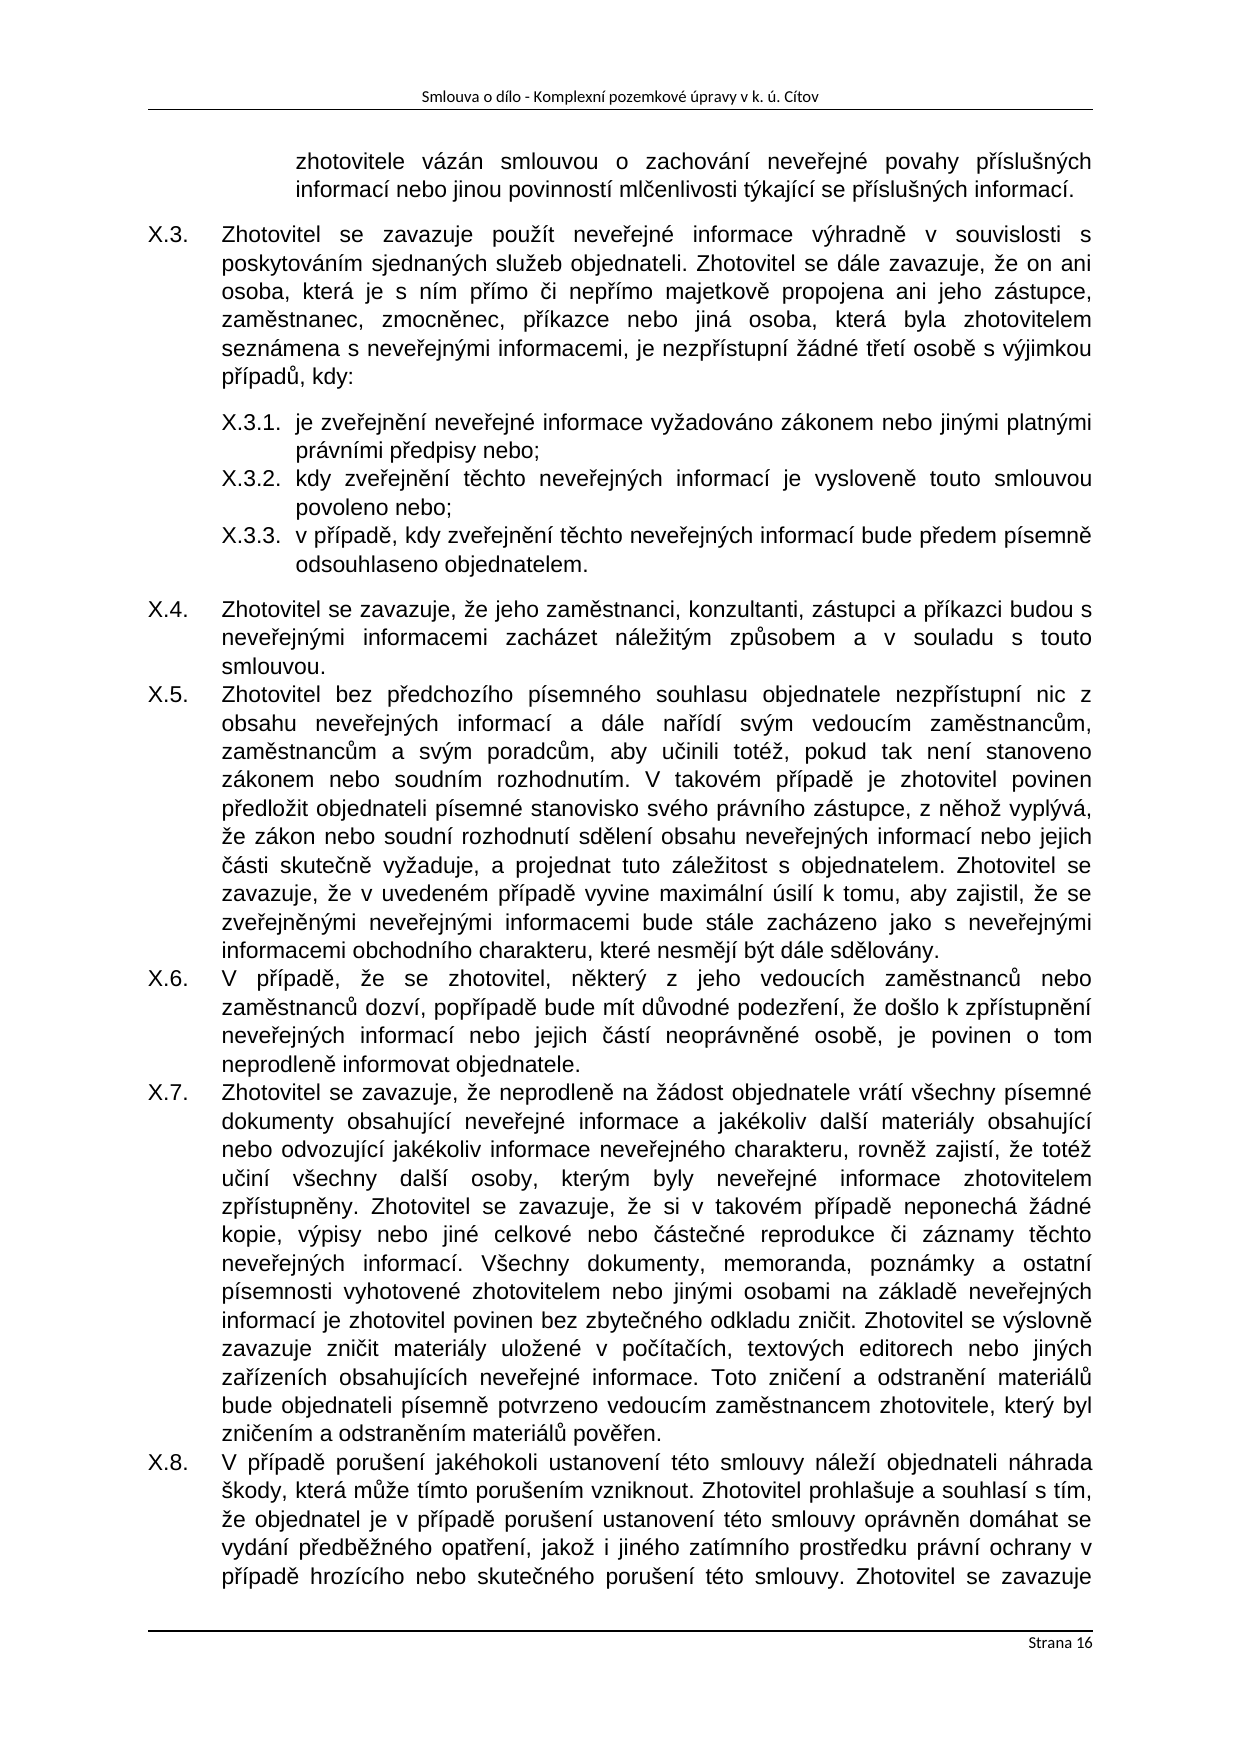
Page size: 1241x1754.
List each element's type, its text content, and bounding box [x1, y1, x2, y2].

text je zveřejnění neveřejné informace vyžadováno zákonem nebo jinými platnými právními předpisy nebo; [221, 408, 1093, 463]
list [148, 1449, 1093, 1589]
list Zhotovitel se zavazuje, že jeho zaměstnanci, konzultanti, zástupci a příkazci budou s neveřejnými informacemi zacházet náležitým způsobem a v souladu s touto smlouvou. [148, 596, 1093, 679]
list Zhotovitel bez předchozího písemného souhlasu objednatele nezpřístupní nic z obsahu neveřejných informací a dále nařídí svým vedoucím zaměstnancům, zaměstnancům a svým poradcům, aby učinili totéž, pokud tak není stanoveno zákonem nebo soudním rozhodnutím. V takovém případě je zhotovitel povinen předložit objednateli písemné stanovisko svého právního zástupce, z něhož vyplývá, že zákon nebo soudní rozhodnutí sdělení obsahu neveřejných informací nebo jejich části skutečně vyžaduje, a projednat tuto záležitost s objednatelem. Zhotovitel se zavazuje, že v uvedeném případě vyvine maximální úsilí k tomu, aby zajistil, že se zveřejněnými neveřejnými informacemi bude stále zacházeno jako s neveřejnými informacemi obchodního charakteru, které nesmějí být dále sdělovány. [148, 681, 1093, 963]
list Zhotovitel se zavazuje použít neveřejné informace výhradně v souvislosti s poskytováním sjednaných služeb objednateli. Zhotovitel se dále zavazuje, že on ani osoba, která je s ním přímo či nepřímo majetkově propojena ani jeho zástupce, zaměstnanec, zmocněnec, příkazce nebo jiná osoba, která byla zhotovitelem seznámena s neveřejnými informacemi, je nezpřístupní žádné třetí osobě s výjimkou případů, kdy: [148, 221, 1093, 390]
text v případě, kdy zveřejnění těchto neveřejných informací bude předem písemně odsouhlaseno objednatelem. [221, 522, 1093, 577]
list V případě, že se zhotovitel, některý z jeho vedoucích zaměstnanců nebo zaměstnanců dozví, popřípadě bude mít důvodné podezření, že došlo k zpřístupnění neveřejných informací nebo jejich částí neoprávněné osobě, je povinen o tom neprodleně informovat objednatele. [148, 965, 1093, 1077]
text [221, 148, 1093, 202]
list Zhotovitel se zavazuje, že neprodleně na žádost objednatele vrátí všechny písemné dokumenty obsahující neveřejné informace a jakékoliv další materiály obsahující nebo odvozující jakékoliv informace neveřejného charakteru, rovněž zajistí, že totéž učiní všechny další osoby, kterým byly neveřejné informace zhotovitelem zpřístupněny. Zhotovitel se zavazuje, že si v takovém případě neponechá žádné kopie, výpisy nebo jiné celkové nebo částečné reprodukce či záznamy těchto neveřejných informací. Všechny dokumenty, memoranda, poznámky a ostatní písemnosti vyhotovené zhotovitelem nebo jinými osobami na základě neveřejných informací je zhotovitel povinen bez zbytečného odkladu zničit. Zhotovitel se výslovně zavazuje zničit materiály uložené v počítačích, textových editorech nebo jiných zařízeních obsahujících neveřejné informace. Toto zničení a odstranění materiálů bude objednateli písemně potvrzeno vedoucím zaměstnancem zhotovitele, který byl zničením a odstraněním materiálů pověřen. [148, 1079, 1093, 1447]
text kdy zveřejnění těchto neveřejných informací je vysloveně touto smlouvou povoleno nebo; [221, 465, 1093, 520]
